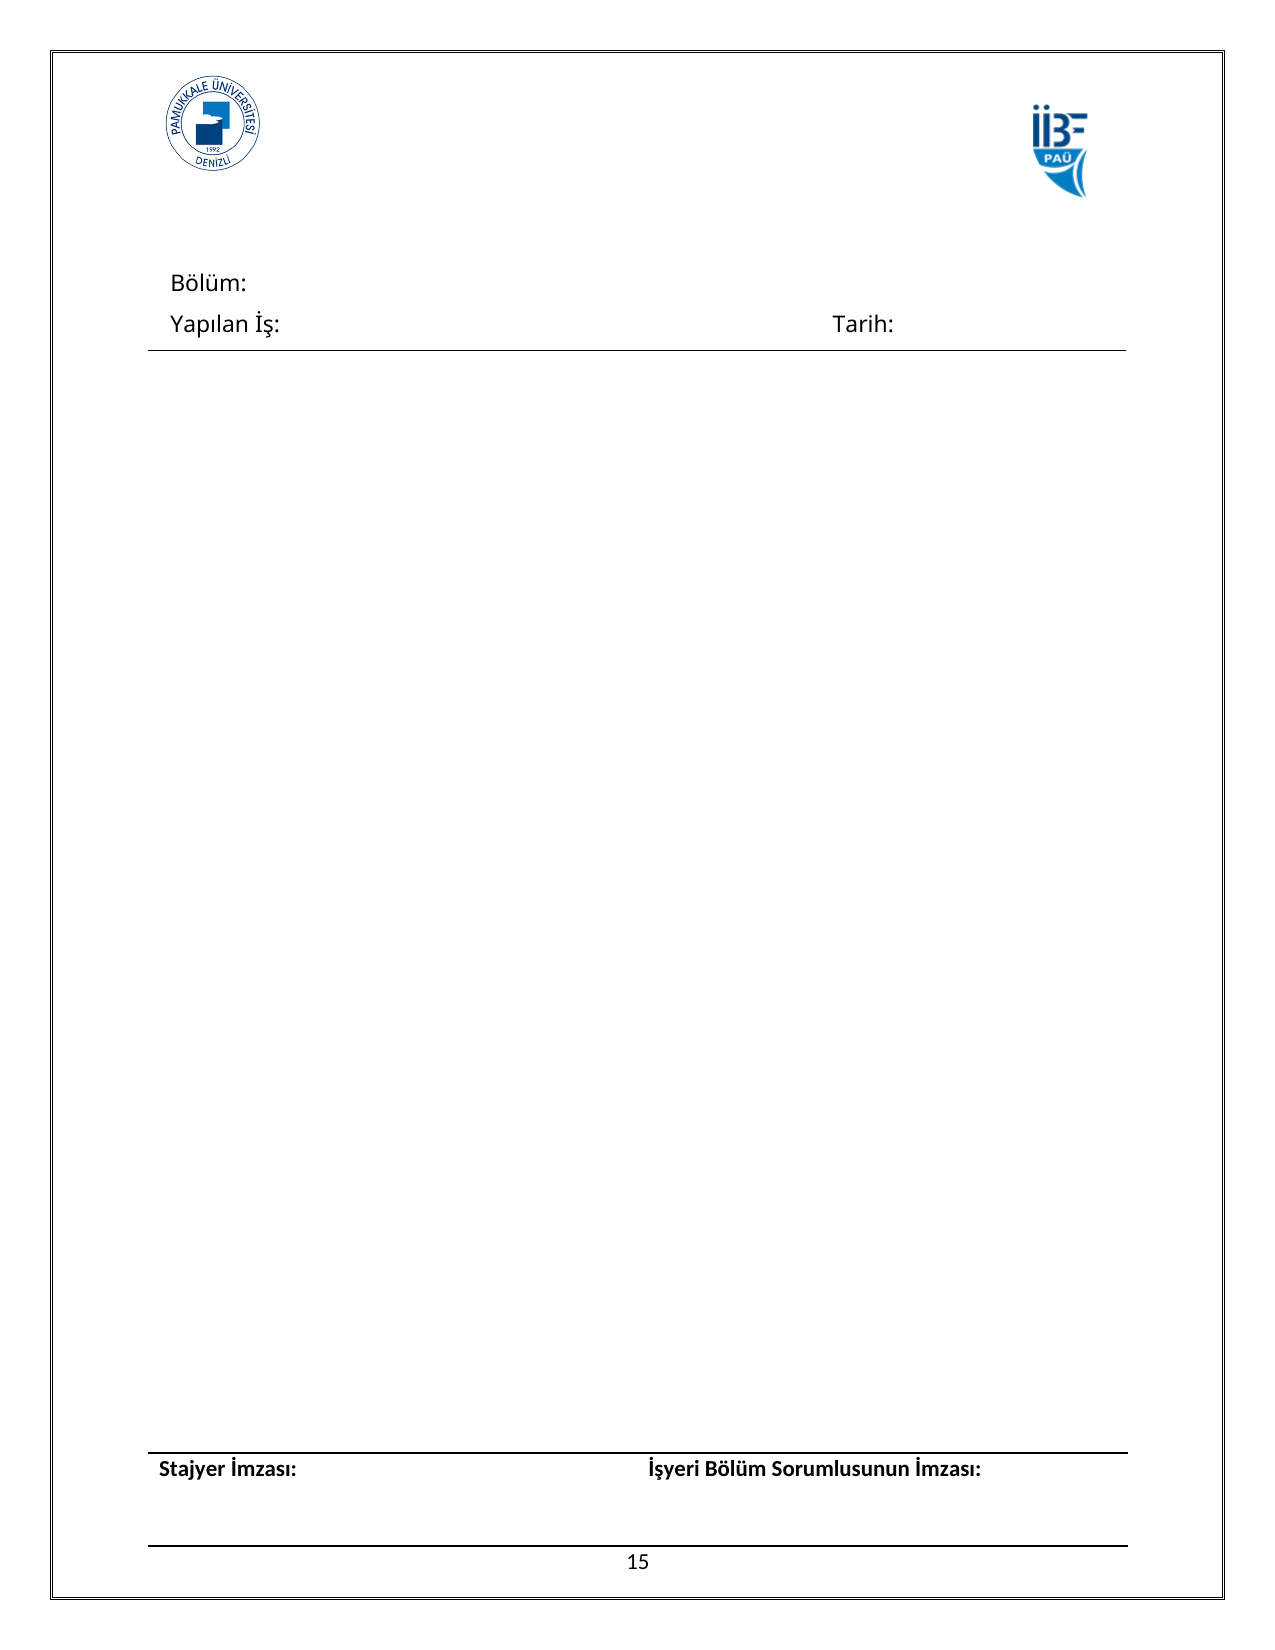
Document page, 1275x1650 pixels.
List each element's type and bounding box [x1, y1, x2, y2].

picture [1022, 88, 1101, 216]
picture [164, 75, 261, 172]
